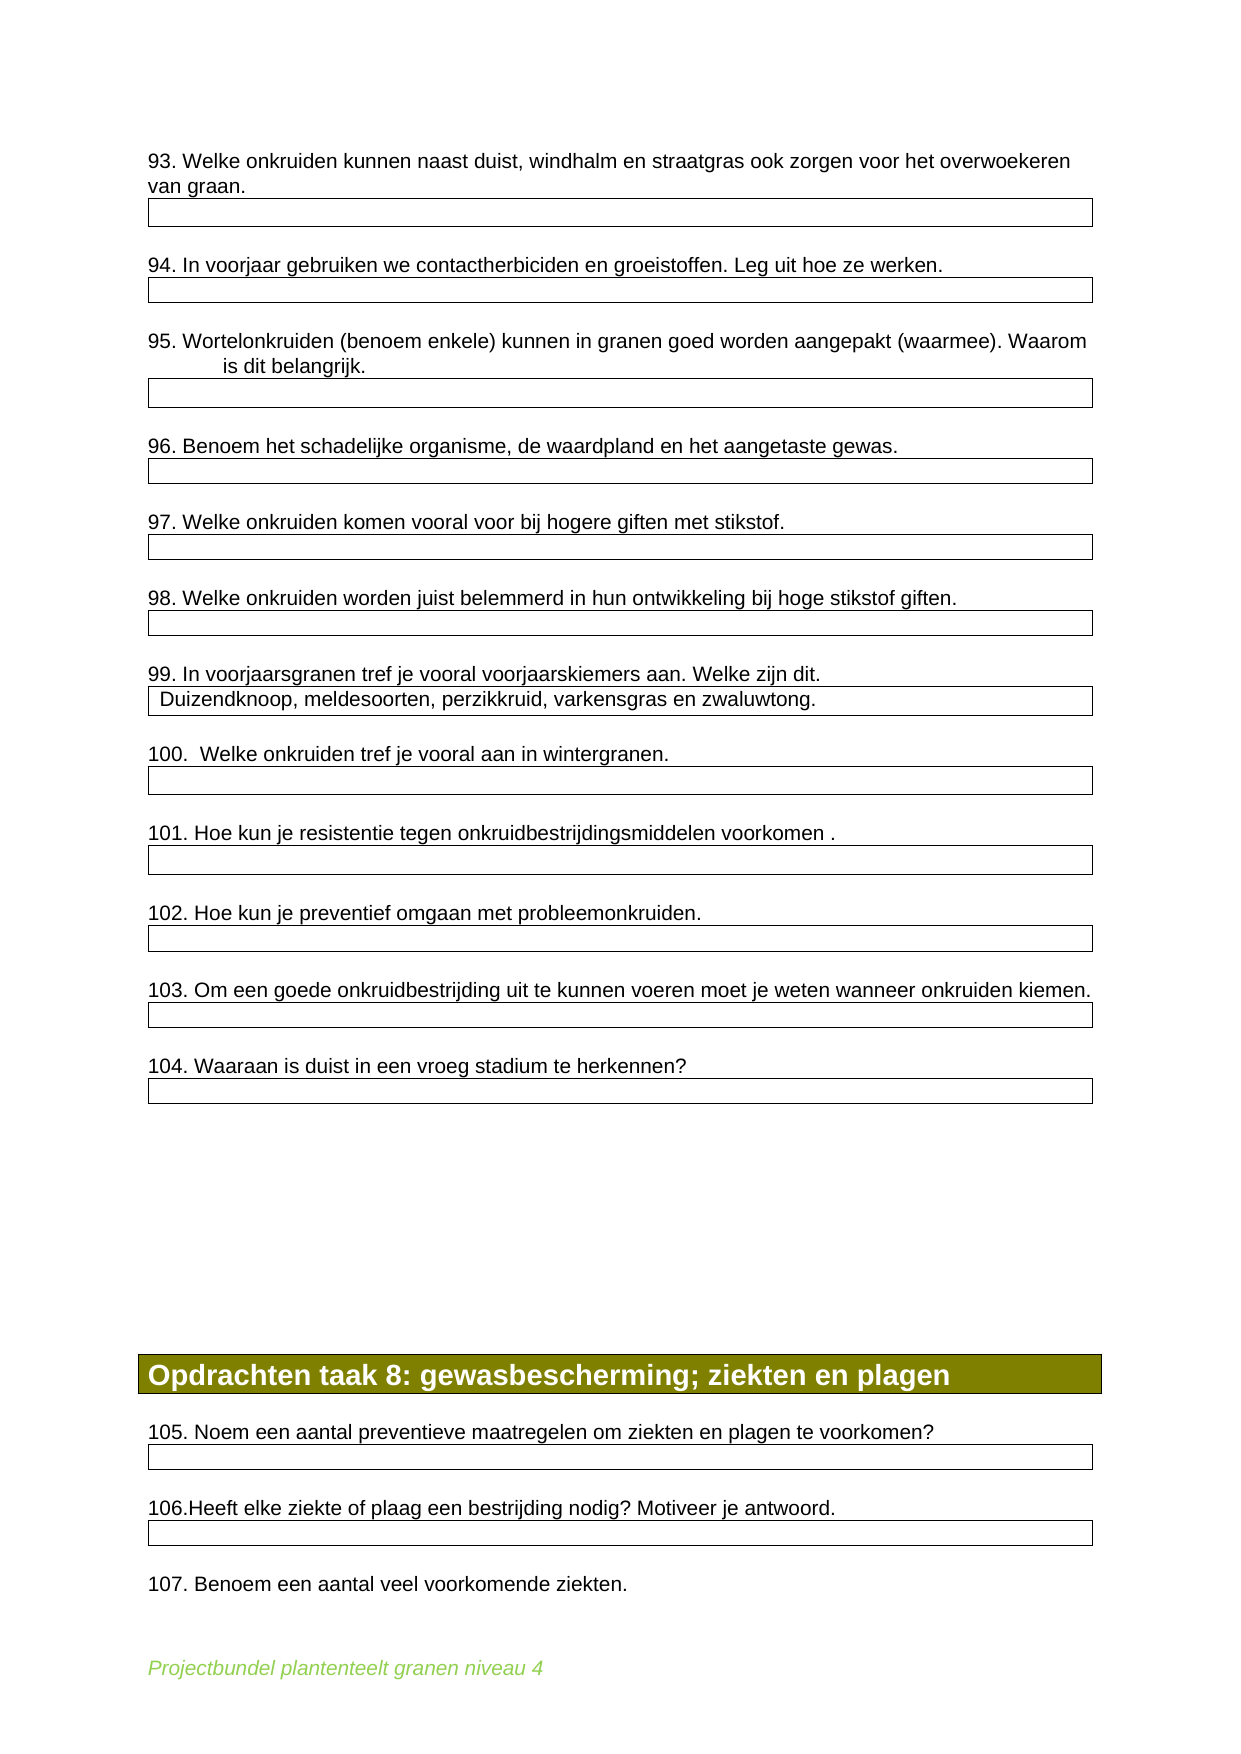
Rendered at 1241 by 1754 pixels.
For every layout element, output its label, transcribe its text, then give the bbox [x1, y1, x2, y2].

table_header [149, 846, 1092, 874]
text 98. Welke onkruiden worden juist belemmerd in hun ontwikkeling bij hoge stikstof giften. [148, 585, 1093, 610]
text 102. Hoe kun je preventief omgaan met probleemonkruiden. [148, 900, 1093, 925]
table_header [149, 926, 1092, 951]
table_header [149, 611, 1092, 635]
text 97. Welke onkruiden komen vooral voor bij hogere giften met stikstof. [148, 509, 1093, 534]
table_header [149, 278, 1092, 302]
table_header [149, 1003, 1092, 1027]
text 107. Benoem een aantal veel voorkomende ziekten. [148, 1571, 1093, 1596]
table_header [149, 1445, 1092, 1469]
table_header [149, 1521, 1092, 1545]
table_header [149, 1079, 1092, 1103]
text 101. Hoe kun je resistentie tegen onkruidbestrijdingsmiddelen voorkomen . [148, 820, 1093, 845]
table_header Duizendknoop, meldesoorten, perzikkruid, varkensgras en zwaluwtong. [149, 687, 1092, 714]
subtitle Opdrachten taak 8: gewasbescherming; ziekten en plagen [139, 1355, 1101, 1393]
table_header [149, 199, 1092, 226]
table_header [149, 459, 1092, 483]
text 104. Waaraan is duist in een vroeg stadium te herkennen? [148, 1053, 1093, 1078]
text 103. Om een goede onkruidbestrijding uit te kunnen voeren moet je weten wanneer onkruiden kiemen. [148, 977, 1093, 1002]
text 94. In voorjaar gebruiken we contactherbiciden en groeistoffen. Leg uit hoe ze werken. [148, 252, 1093, 277]
text 93. Welke onkruiden kunnen naast duist, windhalm en straatgras ook zorgen voor het overwoekeren van graan. [148, 148, 1093, 198]
table_header [149, 379, 1092, 407]
table_header [149, 535, 1092, 559]
text 95. Wortelonkruiden (benoem enkele) kunnen in granen goed worden aangepakt (waarmee). Waarom is dit belangrijk. [148, 328, 1093, 378]
text 105. Noem een aantal preventieve maatregelen om ziekten en plagen te voorkomen? [148, 1419, 1093, 1444]
text 100. Welke onkruiden tref je vooral aan in wintergranen. [148, 741, 1093, 766]
text 106.Heeft elke ziekte of plaag een bestrijding nodig? Motiveer je antwoord. [148, 1495, 1093, 1520]
text 99. In voorjaarsgranen tref je vooral voorjaarskiemers aan. Welke zijn dit. [148, 661, 1093, 686]
text 96. Benoem het schadelijke organisme, de waardpland en het aangetaste gewas. [148, 433, 1093, 458]
table_header [149, 767, 1092, 794]
